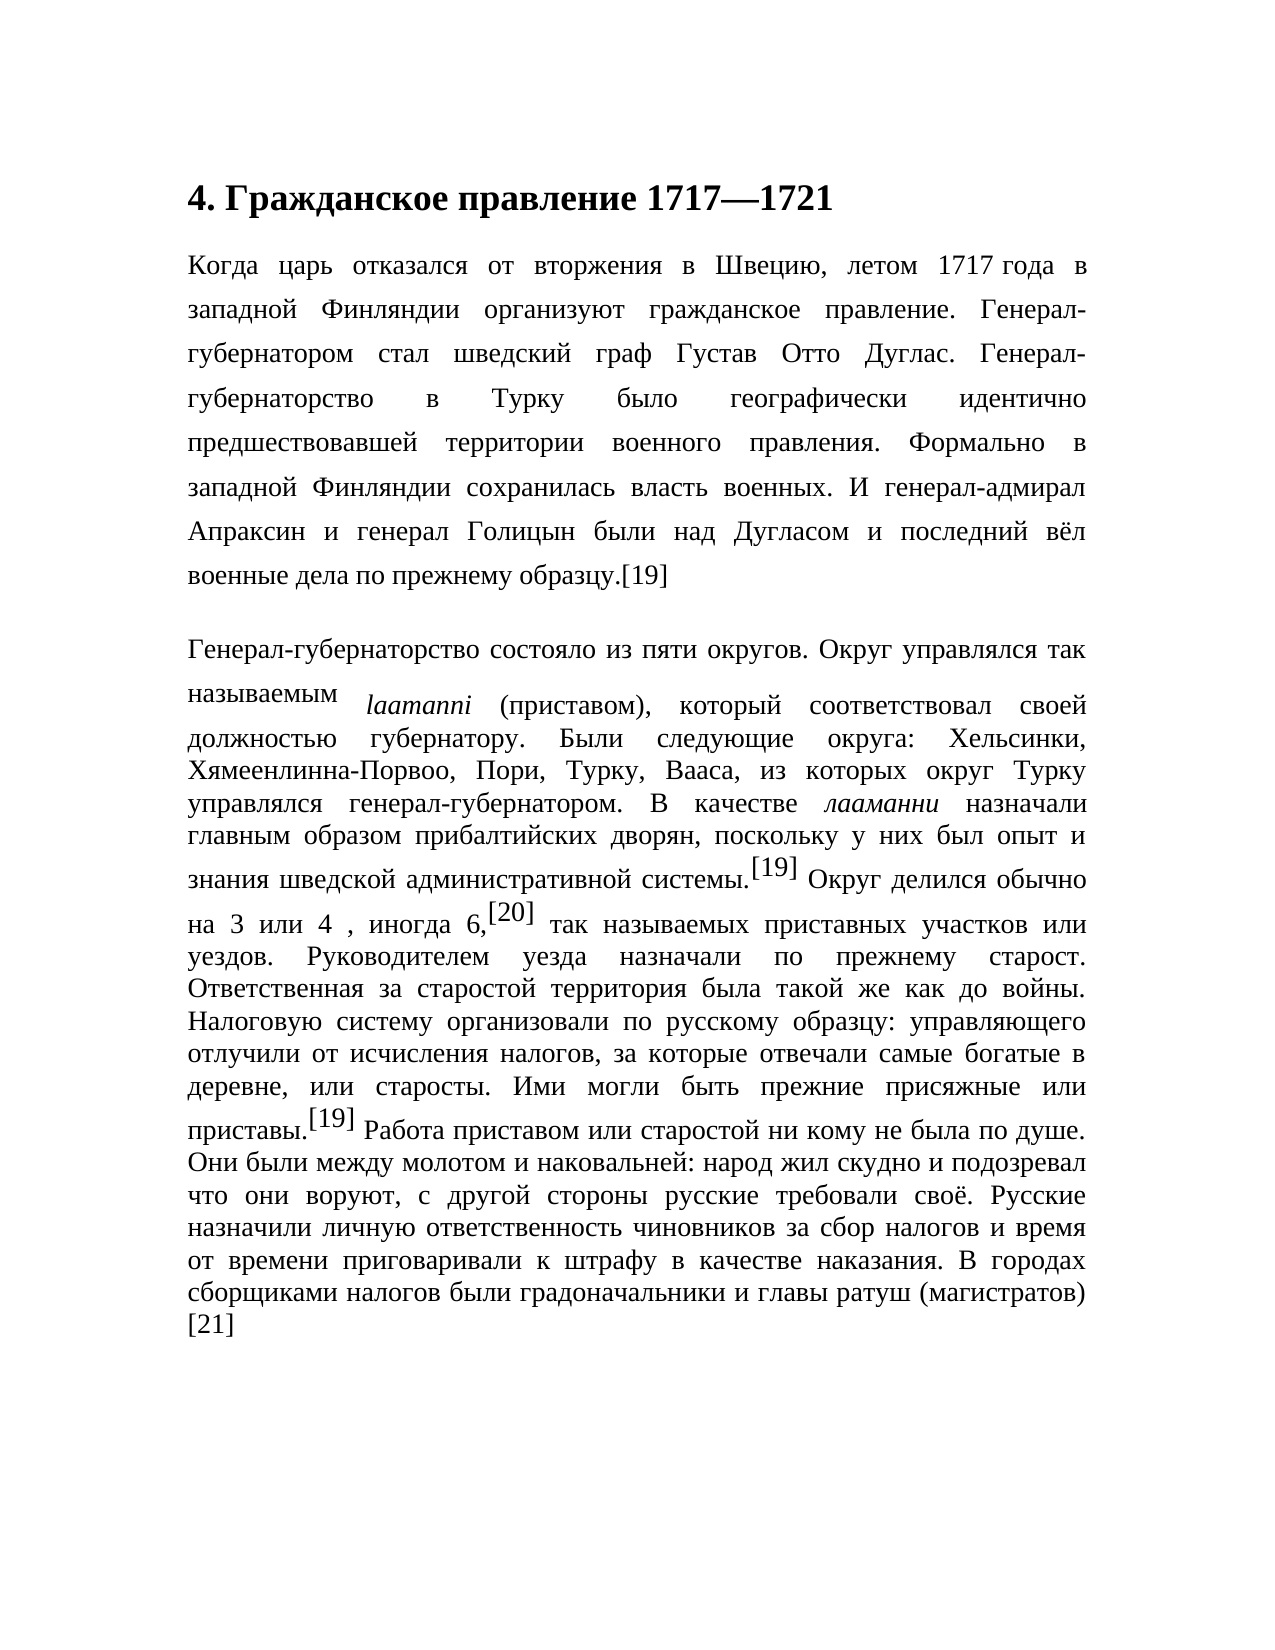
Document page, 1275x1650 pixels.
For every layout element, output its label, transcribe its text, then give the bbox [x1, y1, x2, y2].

text Генерал-губернаторство состояло из пяти округов. Округ управлялся так называемым laamanni (приставом), который соответствовал своей должностью губернатору. Были следующие округа: Хельсинки, Хямеенлинна-Порвоо, Пори, Турку, Вааса, из которых округ Турку управлялся генерал-губернатором. В качестве лааманни назначали главным образом прибалтийских дворян, поскольку у них был опыт и знания шведской административной системы.[19] Округ делился обычно на 3 или 4 , иногда 6,[20] так называемых приставных участков или уездов. Руководителем уезда назначали по прежнему старост. Ответственная за старостой территория была такой же как до войны. Налоговую систему организовали по русскому образцу: управляющего отлучили от исчисления налогов, за которые отвечали самые богатые в деревне, или старосты. Ими могли быть прежние присяжные или приставы.[19] Работа приставом или старостой ни кому не была по душе. Они были между молотом и наковальней: народ жил скудно и подозревал что они воруют, с другой стороны русские требовали своё. Русские назначили личную ответственность чиновников за сбор налогов и время от времени приговаривали к штрафу в качестве наказания. В городах сборщиками налогов были градоначальники и главы ратуш (магистратов)[21] [187, 632, 1087, 1352]
list 4. Гражданское правление 1717—1721 [187, 175, 1087, 218]
text Когда царь отказался от вторжения в Швецию, летом 1717 года в западной Финляндии организуют гражданское правление. Генерал-губернатором стал шведский граф Густав Отто Дуглас. Генерал-губернаторство в Турку было географически идентично предшествовавшей территории военного правления. Формально в западной Финляндии сохранилась власть военных. И генерал-адмирал Апраксин и генерал Голицын были над Дугласом и последний вёл военные дела по прежнему образцу.[19] [187, 248, 1087, 603]
